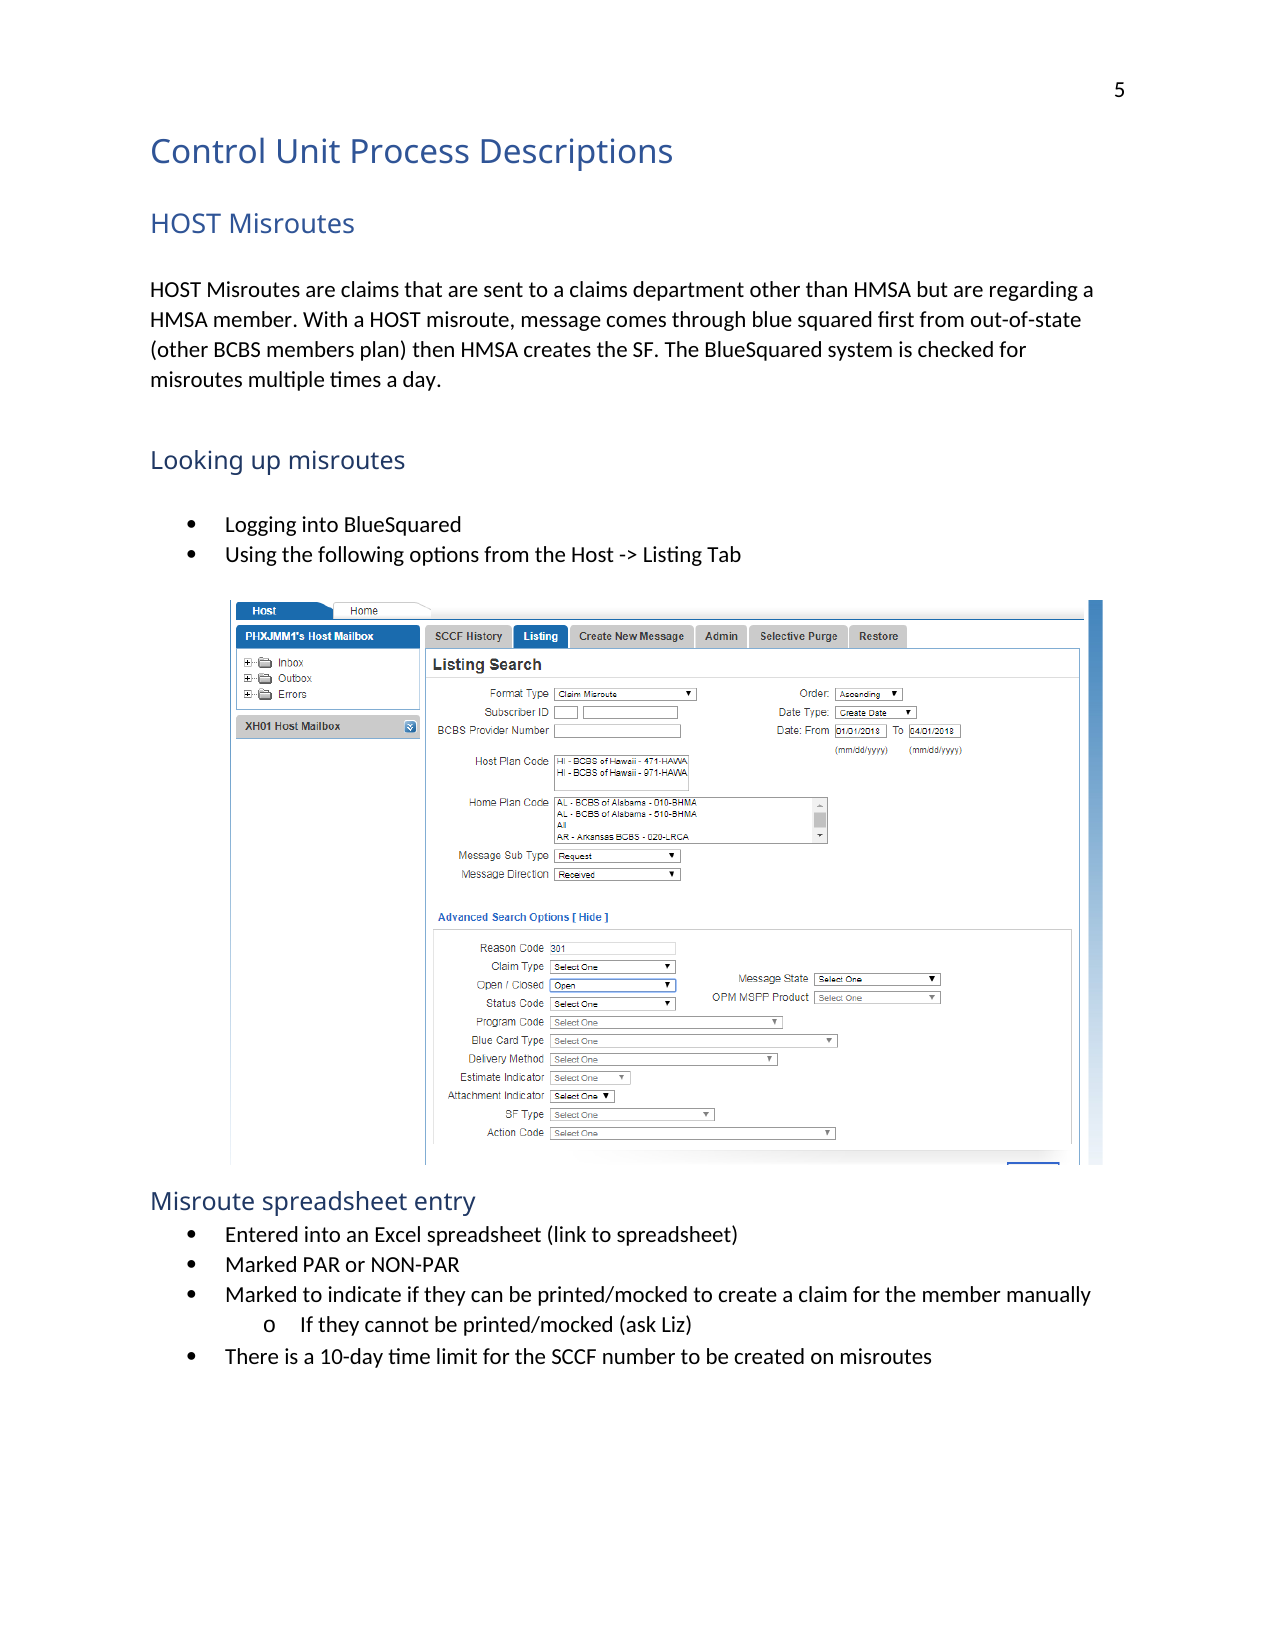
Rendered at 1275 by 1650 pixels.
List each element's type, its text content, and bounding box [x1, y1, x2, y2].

subtitle HOST Misroutes [150, 205, 1125, 242]
list If they cannot be printed/mocked (ask Liz) [262, 1311, 1125, 1340]
list HOST Misroutes are claims that are sent to a claims department other than HMSA but are regarding a HMSA member. With a HOST misroute, message comes through blue squared first from out-of-state (other BCBS members plan) then HMSA creates the SF. The BlueSquared system is checked for misroutes multiple times a day. [150, 275, 1125, 394]
list Marked to indicate if they can be printed/mocked to create a claim for the member manually [187, 1280, 1125, 1308]
subtitle Looking up misroutes [150, 443, 1125, 477]
list Using the following options from the Host -> Listing Tab [187, 540, 1125, 568]
list Entered into an Excel spreadsheet (link to spreadsheet) [187, 1220, 1125, 1248]
list There is a 10-day time limit for the SCCF number to be created on misroutes [187, 1342, 1125, 1370]
picture [230, 600, 1103, 1165]
subtitle Misroute spreadsheet entry [150, 1183, 1125, 1217]
list Marked PAR or NON-PAR [187, 1250, 1125, 1278]
list Logging into BlueSquared [187, 510, 1125, 538]
